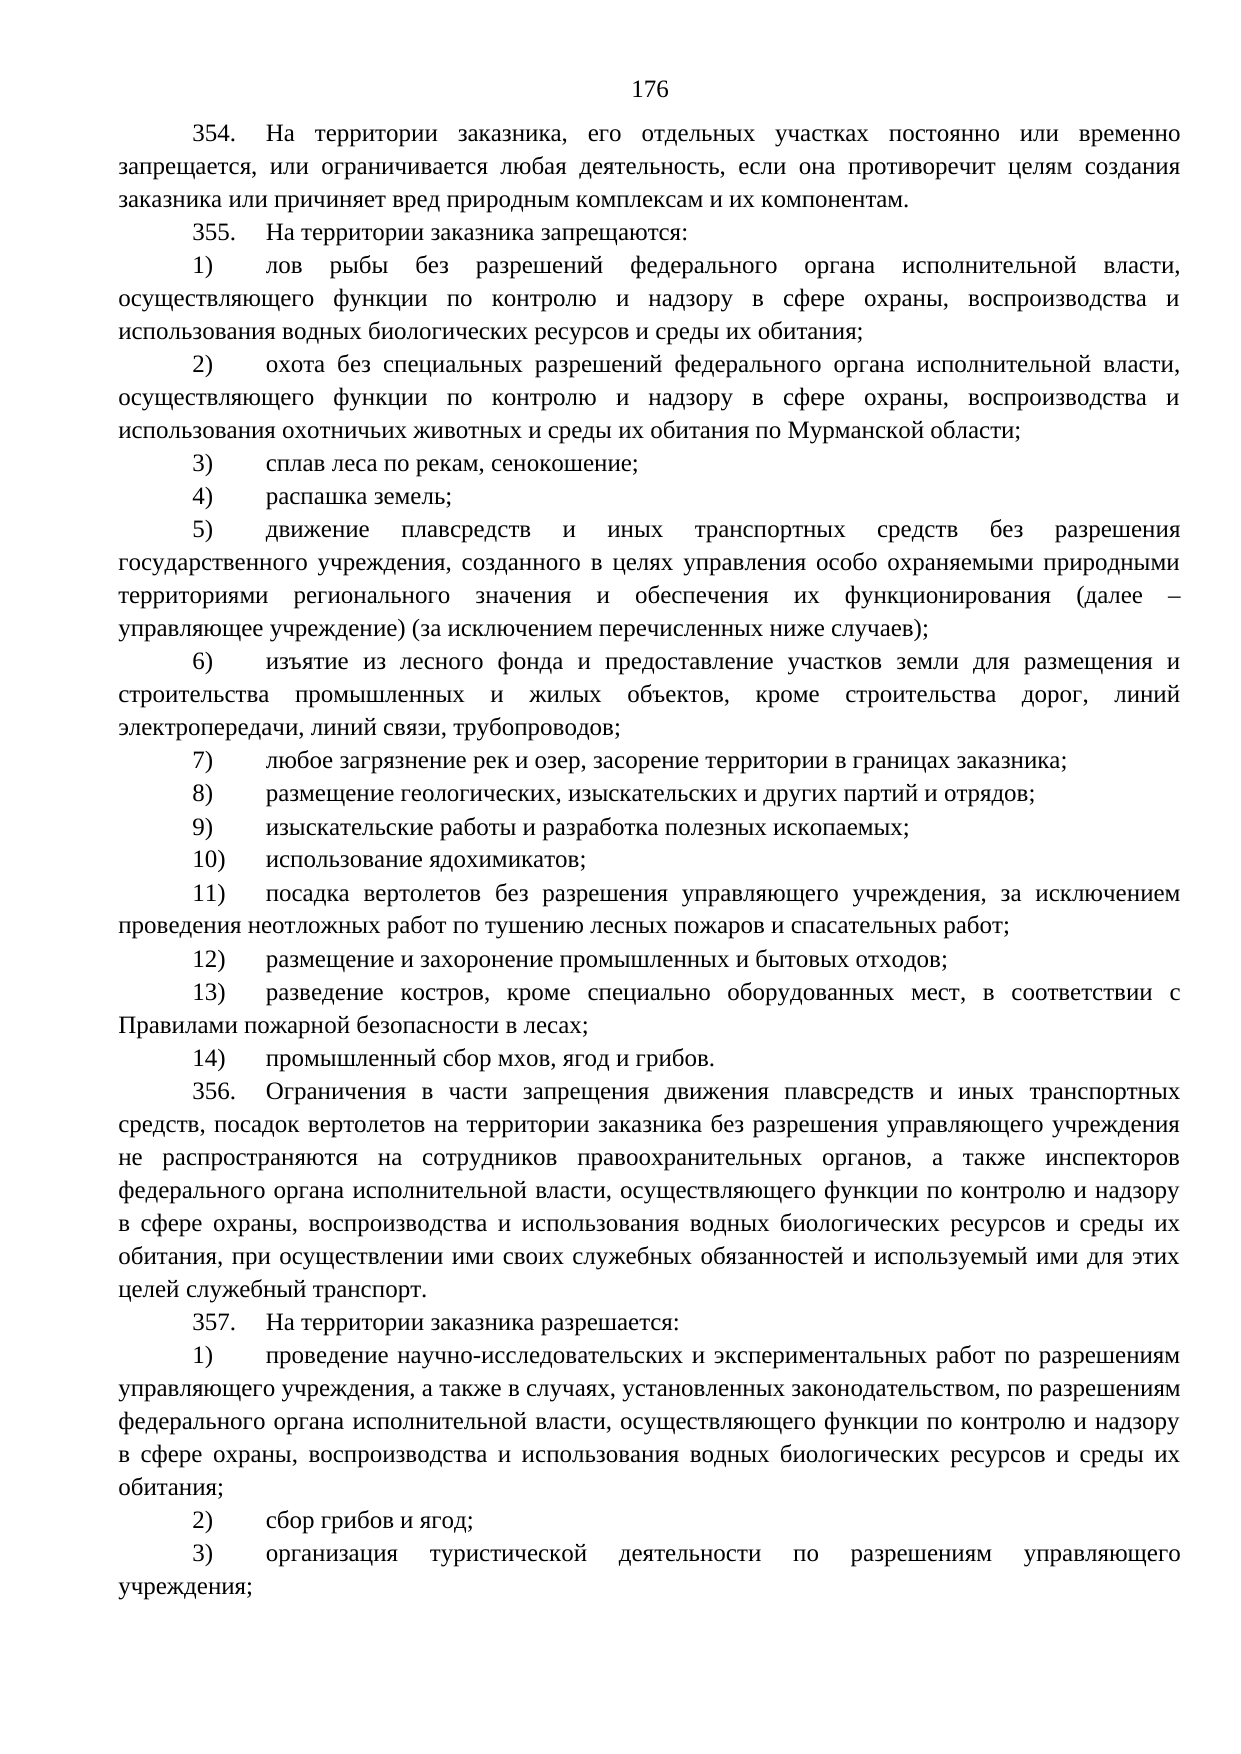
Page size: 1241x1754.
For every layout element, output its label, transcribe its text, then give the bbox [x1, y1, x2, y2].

list организация туристической деятельности по разрешениям управляющего учреждения; [118, 1538, 1181, 1600]
list любое загрязнение рек и озер, засорение территории в границах заказника; [118, 746, 1181, 774]
list сплав леса по рекам, сенокошение; [118, 448, 1181, 477]
list сбор грибов и ягод; [118, 1505, 1181, 1534]
list охота без специальных разрешений федерального органа исполнительной власти, осуществляющего функции по контролю и надзору в сфере охраны, воспроизводства и использования охотничьих животных и среды их обитания по Мурманской области; [118, 349, 1181, 444]
list изъятие из лесного фонда и предоставление участков земли для размещения и строительства промышленных и жилых объектов, кроме строительства дорог, линий электропередачи, линий связи, трубопроводов; [118, 646, 1181, 741]
list посадка вертолетов без разрешения управляющего учреждения, за исключением проведения неотложных работ по тушению лесных пожаров и спасательных работ; [118, 878, 1181, 939]
list Ограничения в части запрещения движения плавсредств и иных транспортных средств, посадок вертолетов на территории заказника без разрешения управляющего учреждения не распространяются на сотрудников правоохранительных органов, а также инспекторов федерального органа исполнительной власти, осуществляющего функции по контролю и надзору в сфере охраны, воспроизводства и использования водных биологических ресурсов и среды их обитания, при осуществлении ими своих служебных обязанностей и используемый ими для этих целей служебный транспорт. [118, 1076, 1181, 1303]
list размещение геологических, изыскательских и других партий и отрядов; [118, 778, 1181, 807]
list промышленный сбор мхов, ягод и грибов. [118, 1043, 1181, 1071]
list использование ядохимикатов; [118, 844, 1181, 873]
list На территории заказника запрещаются: [118, 217, 1181, 246]
list проведение научно-исследовательских и экспериментальных работ по разрешениям управляющего учреждения, а также в случаях, установленных законодательством, по разрешениям федерального органа исполнительной власти, осуществляющего функции по контролю и надзору в сфере охраны, воспроизводства и использования водных биологических ресурсов и среды их обитания; [118, 1340, 1181, 1501]
list размещение и захоронение промышленных и бытовых отходов; [118, 944, 1181, 972]
list движение плавсредств и иных транспортных средств без разрешения государственного учреждения, созданного в целях управления особо охраняемыми природными территориями регионального значения и обеспечения их функционирования (далее – управляющее учреждение) (за исключением перечисленных ниже случаев); [118, 514, 1181, 642]
list распашка земель; [118, 481, 1181, 510]
list изыскательские работы и разработка полезных ископаемых; [118, 812, 1181, 840]
list На территории заказника, его отдельных участках постоянно или временно запрещается, или ограничивается любая деятельность, если она противоречит целям создания заказника или причиняет вред природным комплексам и их компонентам. [118, 118, 1181, 213]
list разведение костров, кроме специально оборудованных мест, в соответствии с Правилами пожарной безопасности в лесах; [118, 977, 1181, 1038]
list лов рыбы без разрешений федерального органа исполнительной власти, осуществляющего функции по контролю и надзору в сфере охраны, воспроизводства и использования водных биологических ресурсов и среды их обитания; [118, 250, 1181, 345]
list На территории заказника разрешается: [118, 1307, 1181, 1336]
